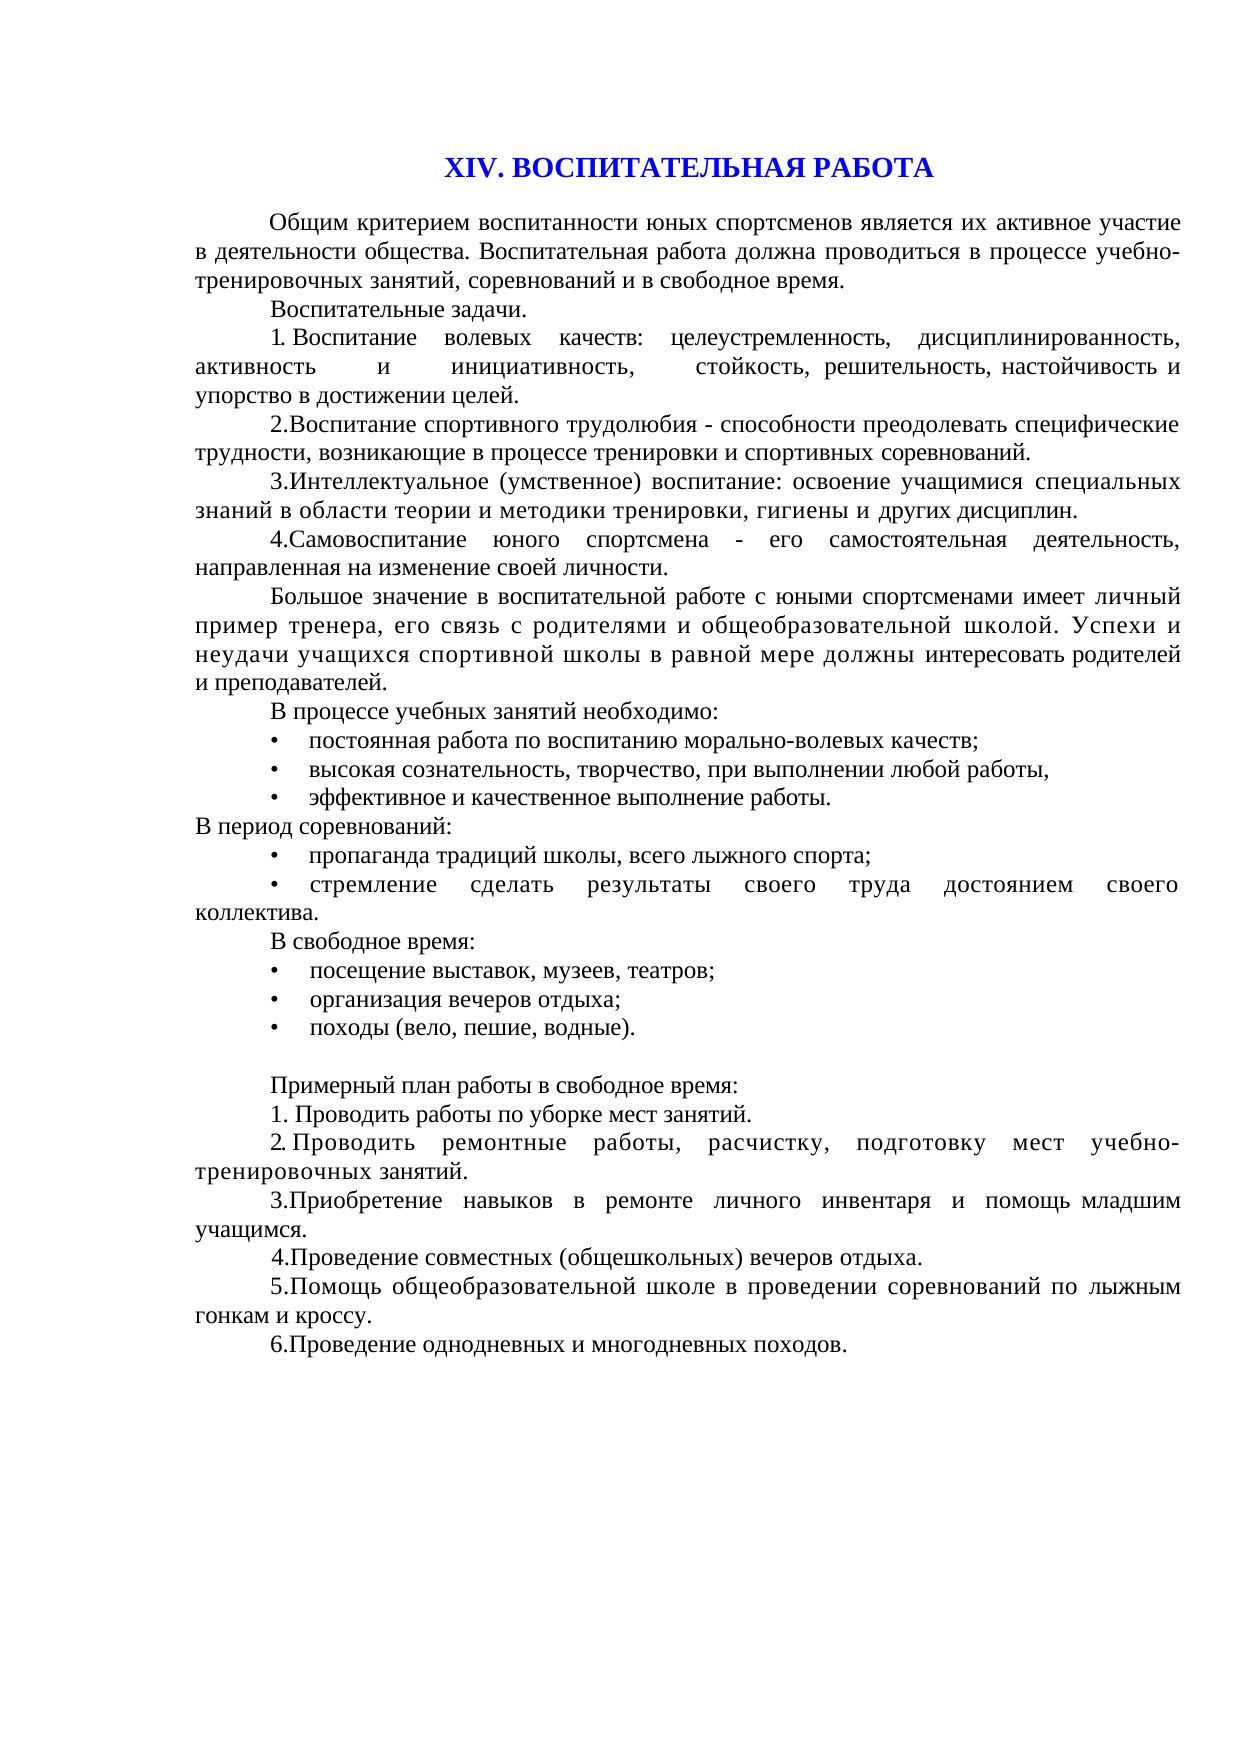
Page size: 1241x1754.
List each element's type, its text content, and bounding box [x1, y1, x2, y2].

text В свободное время: [195, 926, 1181, 955]
text Большое значение в воспитательной работе с юными спортсменами имеет личный пример тренера, его связь с родителями и общеобразовательной школой. Успехи и неудачи учащихся спортивной школы в равной мере должны интересовать родителей и преподавателей. [195, 581, 1181, 696]
text 2. Проводить ремонтные работы, расчистку, подготовку мест учебно-тренировочных занятий. [195, 1127, 1181, 1185]
text Воспитательные задачи. [195, 294, 1181, 322]
list высокая сознательность, творчество, при выполнении любой работы, [195, 754, 1181, 782]
text 6.Проведение однодневных и многодневных походов. [195, 1329, 1181, 1357]
text 2.Воспитание спортивного трудолюбия - способности преодолевать специфические трудности, возникающие в процессе тренировки и спортивных соревнований. [195, 409, 1181, 466]
text 1. Воспитание волевых качеств: целеустремленность, дисциплинированность, активность и инициативность, стойкость, решительность, настойчивость и упорство в достижении целей. [195, 322, 1181, 409]
text 5.Помощь общеобразовательной школе в проведении соревнований по лыжным гонкам и кроссу. [195, 1271, 1181, 1329]
text • стремление сделать результаты своего труда достоянием своего коллектива. [195, 869, 1181, 926]
list эффективное и качественное выполнение работы. [195, 782, 1181, 811]
text 4.Проведение совместных (общешкольных) вечеров отдыха. [195, 1242, 1181, 1271]
list организация вечеров отдыха; [195, 984, 1181, 1012]
text 3.Интеллектуальное (умственное) воспитание: освоение учащимися специальных знаний в области теории и методики тренировки, гигиены и других дисциплин. [195, 466, 1181, 524]
text В процессе учебных занятий необходимо: [195, 696, 1181, 725]
text 4.Самовоспитание юного спортсмена - его самостоятельная деятельность, направленная на изменение своей личности. [195, 524, 1181, 581]
list пропаганда традиций школы, всего лыжного спорта; [195, 840, 1181, 869]
text 1. Проводить работы по уборке мест занятий. [195, 1099, 1181, 1127]
text 3.Приобретение навыков в ремонте личного инвентаря и помощь младшим учащимся. [195, 1185, 1181, 1242]
list посещение выставок, музеев, театров; [195, 955, 1181, 984]
text В период соревнований: [195, 811, 1181, 840]
text Общим критерием воспитанности юных спортсменов является их активное участие в деятельности общества. Воспитательная работа должна проводиться в процессе учебно-тренировочных занятий, соревнований и в свободное время. [195, 207, 1181, 294]
list постоянная работа по воспитанию морально-волевых качеств; [195, 725, 1181, 754]
text XIV. ВОСПИТАТЕЛЬНАЯ РАБОТА [197, 150, 1181, 183]
text Примерный план работы в свободное время: [195, 1070, 1181, 1099]
list походы (вело, пешие, водные). [195, 1012, 1181, 1041]
